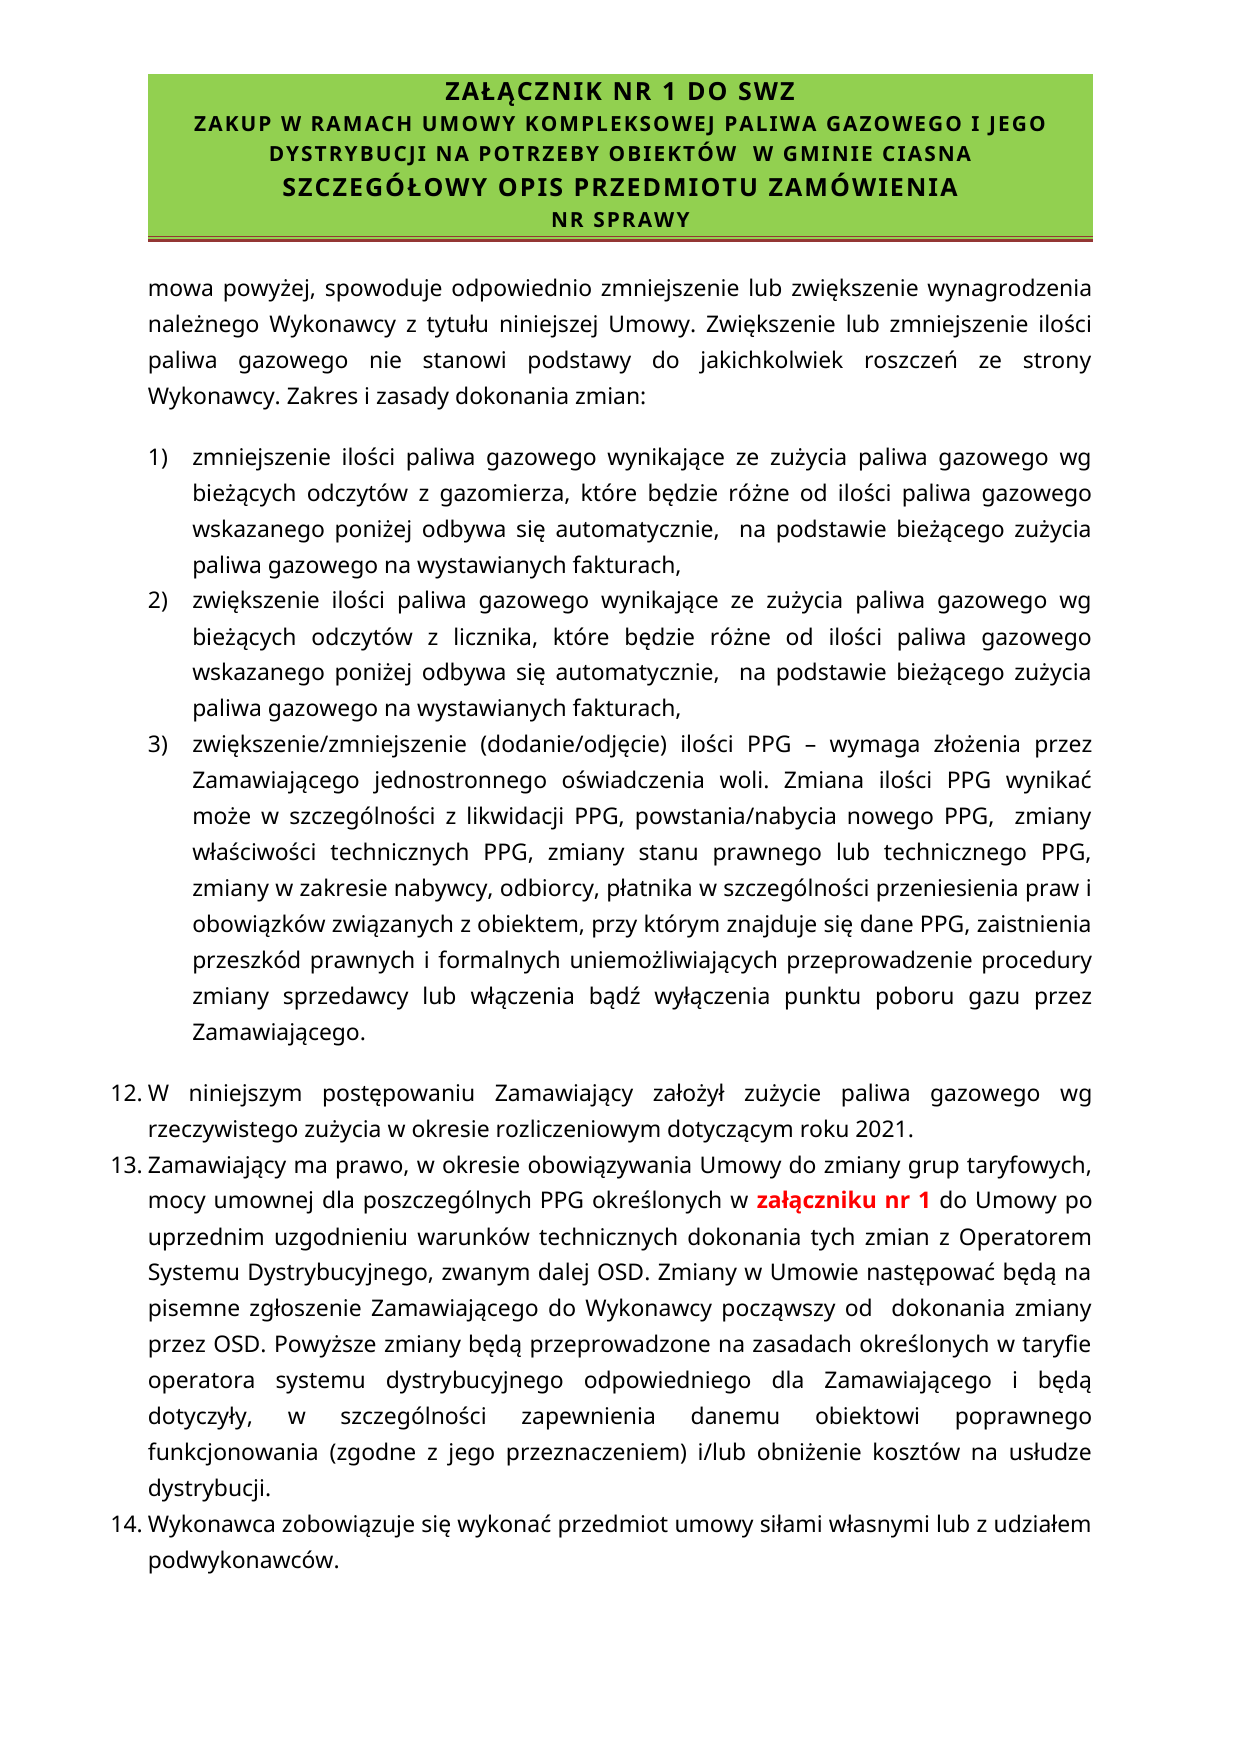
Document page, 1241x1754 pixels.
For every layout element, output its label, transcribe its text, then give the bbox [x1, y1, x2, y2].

list zwiększenie/zmniejszenie (dodanie/odjęcie) ilości PPG – wymaga złożenia przez Zamawiającego jednostronnego oświadczenia woli. Zmiana ilości PPG wynikać może w szczególności z likwidacji PPG, powstania/nabycia nowego PPG, zmiany właściwości technicznych PPG, zmiany stanu prawnego lub technicznego PPG, zmiany w zakresie nabywcy, odbiorcy, płatnika w szczególności przeniesienia praw i obowiązków związanych z obiektem, przy którym znajduje się dane PPG, zaistnienia przeszkód prawnych i formalnych uniemożliwiających przeprowadzenie procedury zmiany sprzedawcy lub włączenia bądź wyłączenia punktu poboru gazu przez Zamawiającego. [148, 728, 1093, 1047]
list Wykonawca zobowiązuje się wykonać przedmiot umowy siłami własnymi lub z udziałem podwykonawców. [110, 1508, 1093, 1575]
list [110, 272, 1093, 411]
list Zamawiający ma prawo, w okresie obowiązywania Umowy do zmiany grup taryfowych, mocy umownej dla poszczególnych PPG określonych w załączniku nr 1 do Umowy po uprzednim uzgodnieniu warunków technicznych dokonania tych zmian z Operatorem Systemu Dystrybucyjnego, zwanym dalej OSD. Zmiany w Umowie następować będą na pisemne zgłoszenie Zamawiającego do Wykonawcy począwszy od dokonania zmiany przez OSD. Powyższe zmiany będą przeprowadzone na zasadach określonych w taryfie operatora systemu dystrybucyjnego odpowiedniego dla Zamawiającego i będą dotyczyły, w szczególności zapewnienia danemu obiektowi poprawnego funkcjonowania (zgodne z jego przeznaczeniem) i/lub obniżenie kosztów na usłudze dystrybucji. [110, 1148, 1093, 1503]
list zwiększenie ilości paliwa gazowego wynikające ze zużycia paliwa gazowego wg bieżących odczytów z licznika, które będzie różne od ilości paliwa gazowego wskazanego poniżej odbywa się automatycznie, na podstawie bieżącego zużycia paliwa gazowego na wystawianych fakturach, [148, 584, 1093, 723]
list zmniejszenie ilości paliwa gazowego wynikające ze zużycia paliwa gazowego wg bieżących odczytów z gazomierza, które będzie różne od ilości paliwa gazowego wskazanego poniżej odbywa się automatycznie, na podstawie bieżącego zużycia paliwa gazowego na wystawianych fakturach, [148, 441, 1093, 580]
list W niniejszym postępowaniu Zamawiający założył zużycie paliwa gazowego wg rzeczywistego zużycia w okresie rozliczeniowym dotyczącym roku 2021. [110, 1077, 1093, 1144]
